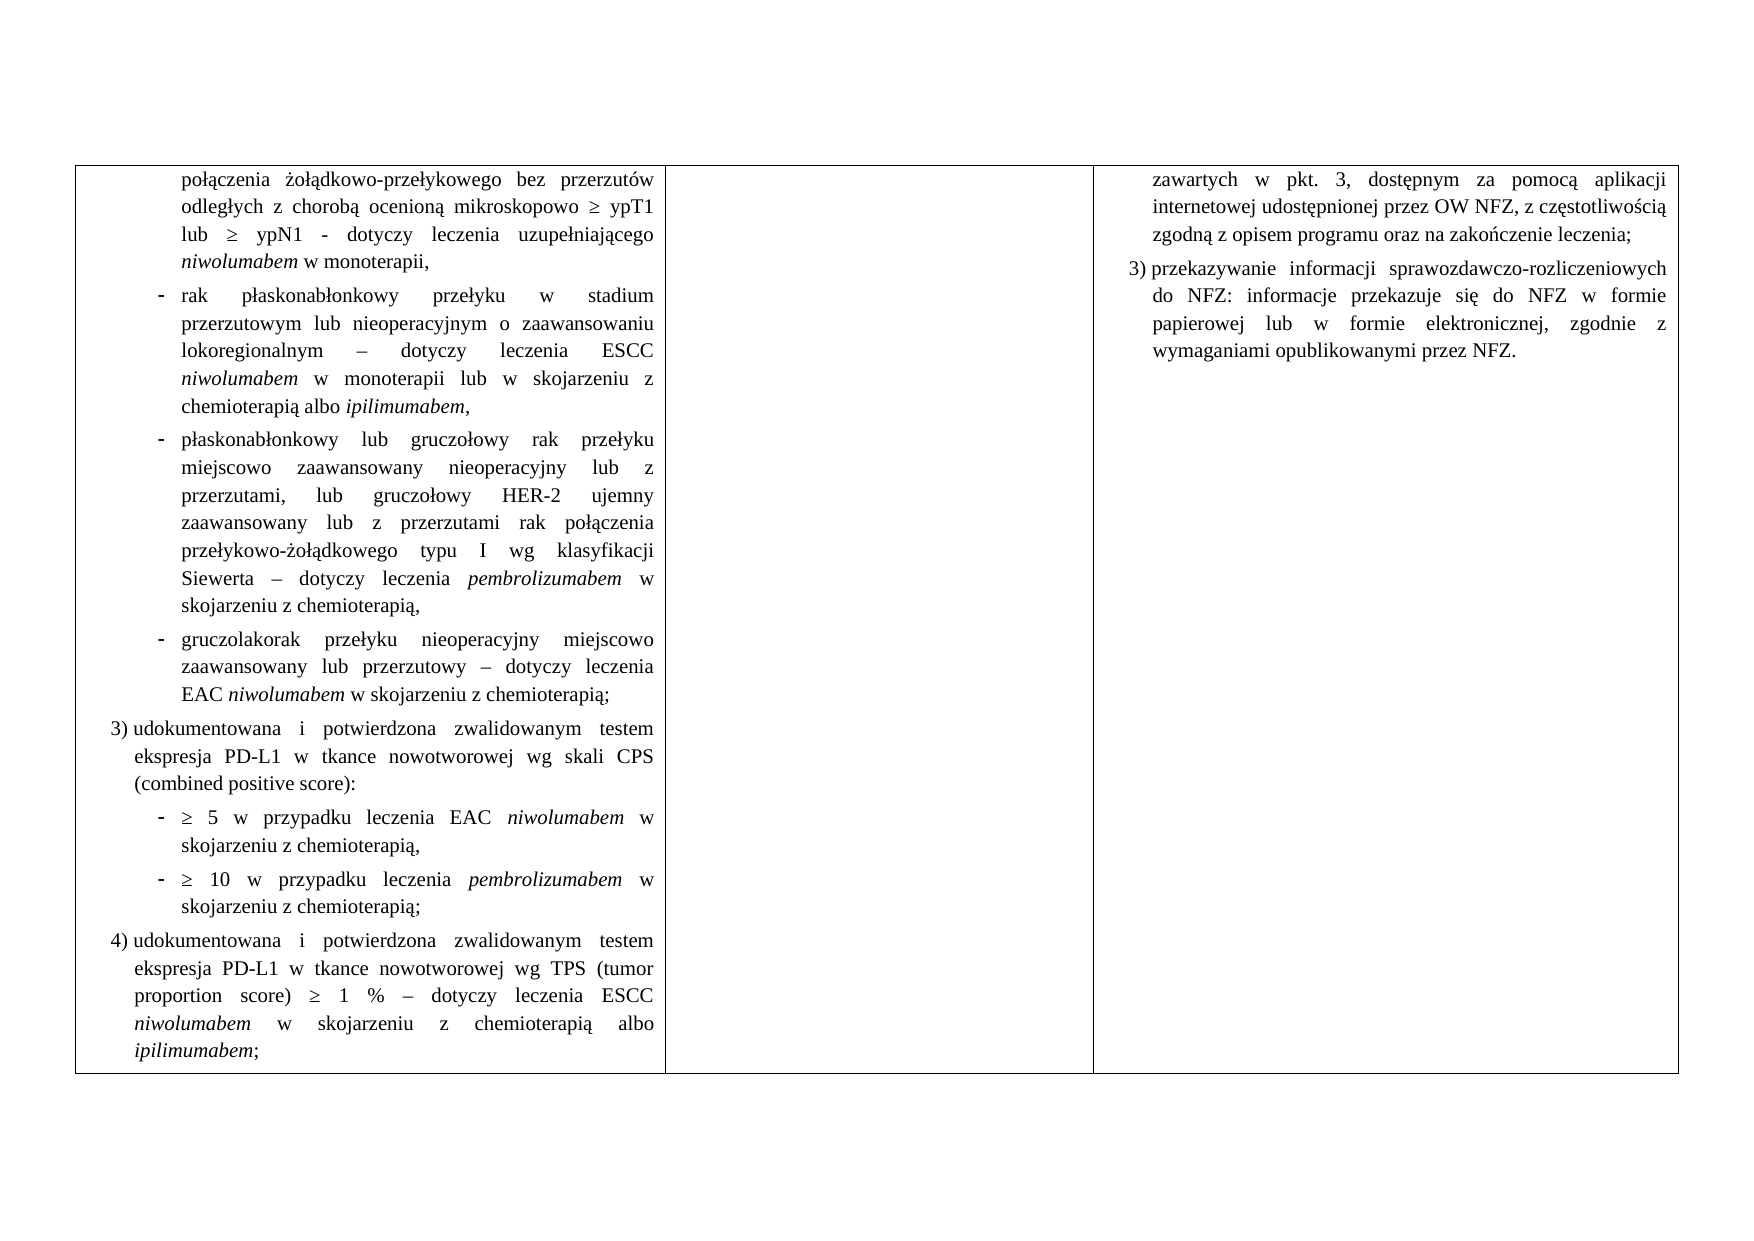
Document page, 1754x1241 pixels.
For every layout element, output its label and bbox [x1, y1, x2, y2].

table_cell [666, 166, 1093, 1072]
table_cell [1094, 166, 1678, 1072]
table_cell [76, 166, 665, 1072]
